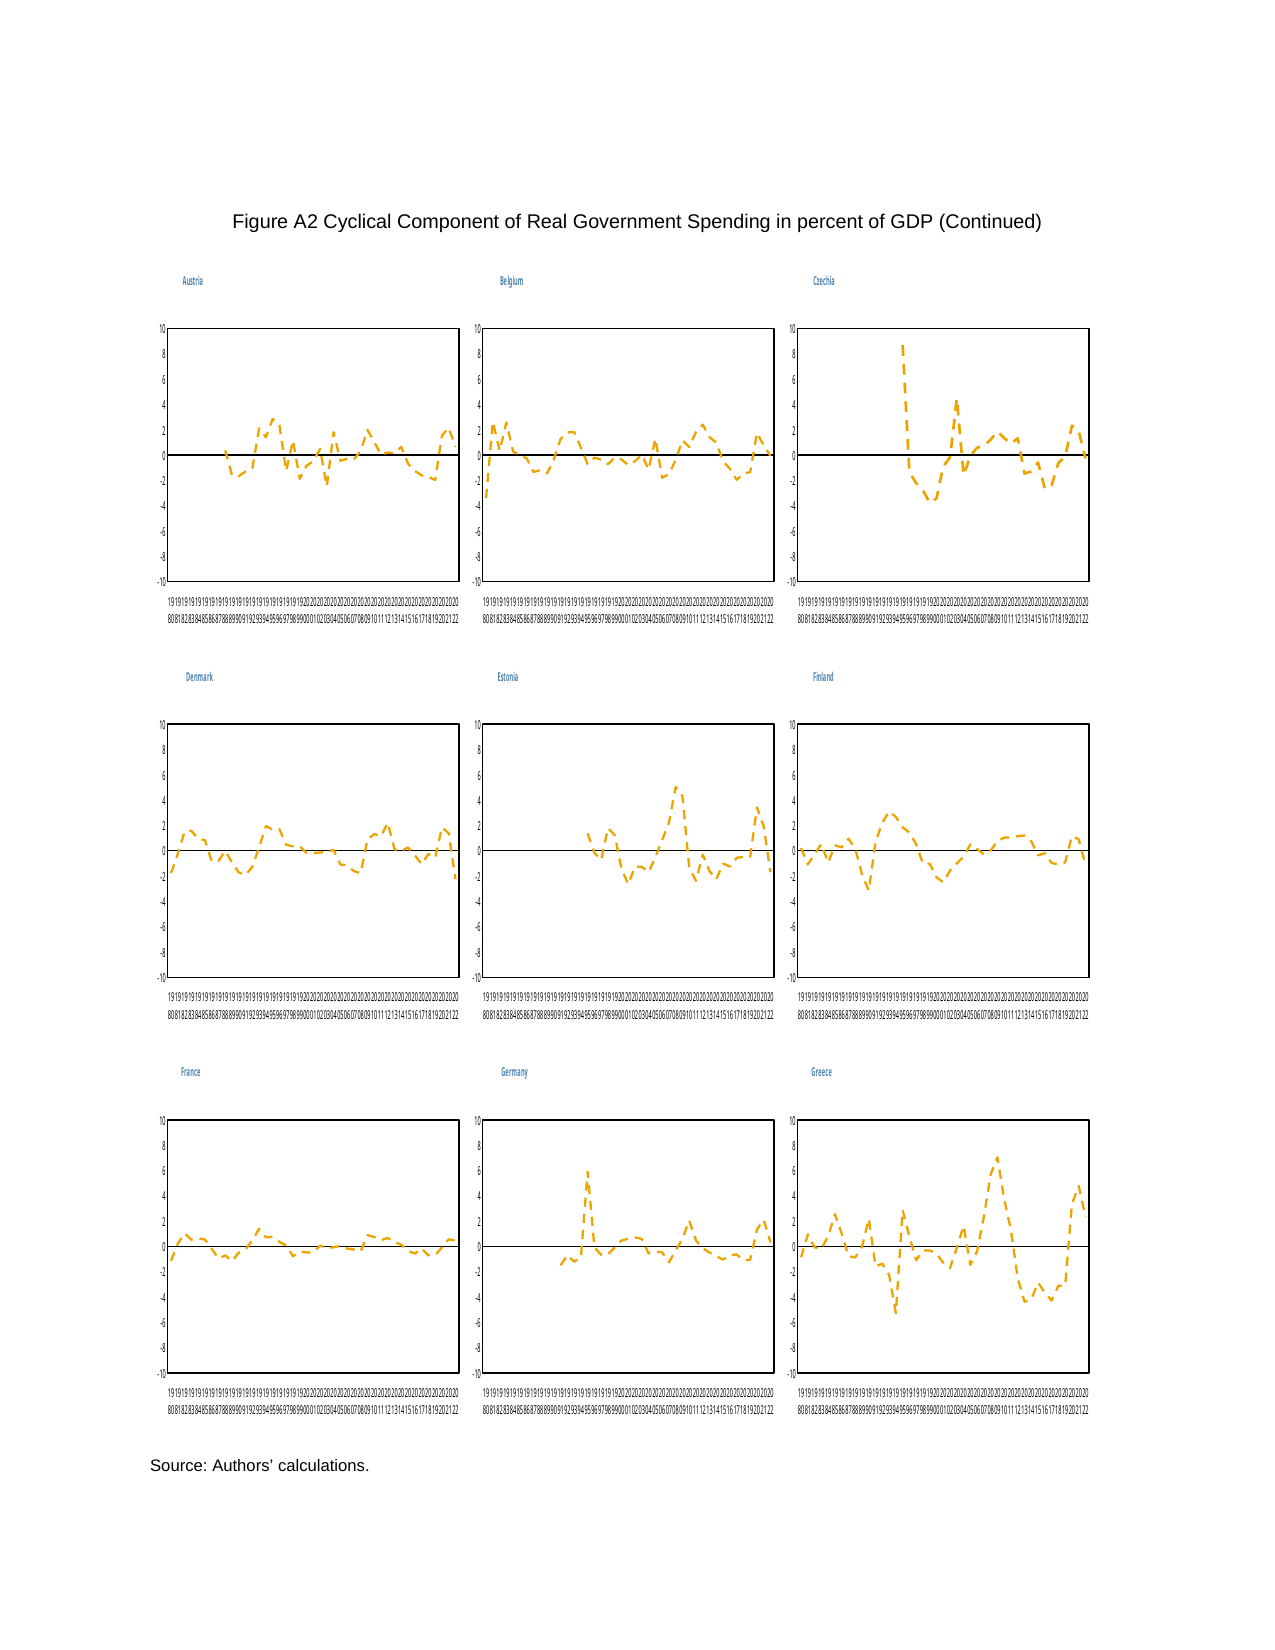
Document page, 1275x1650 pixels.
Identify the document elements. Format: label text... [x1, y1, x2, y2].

text Figure A2 Cyclical Component of Real Government Spending in percent of GDP (Continued) [150, 210, 1125, 233]
text Source: Authors’ calculations. [150, 267, 1125, 1475]
